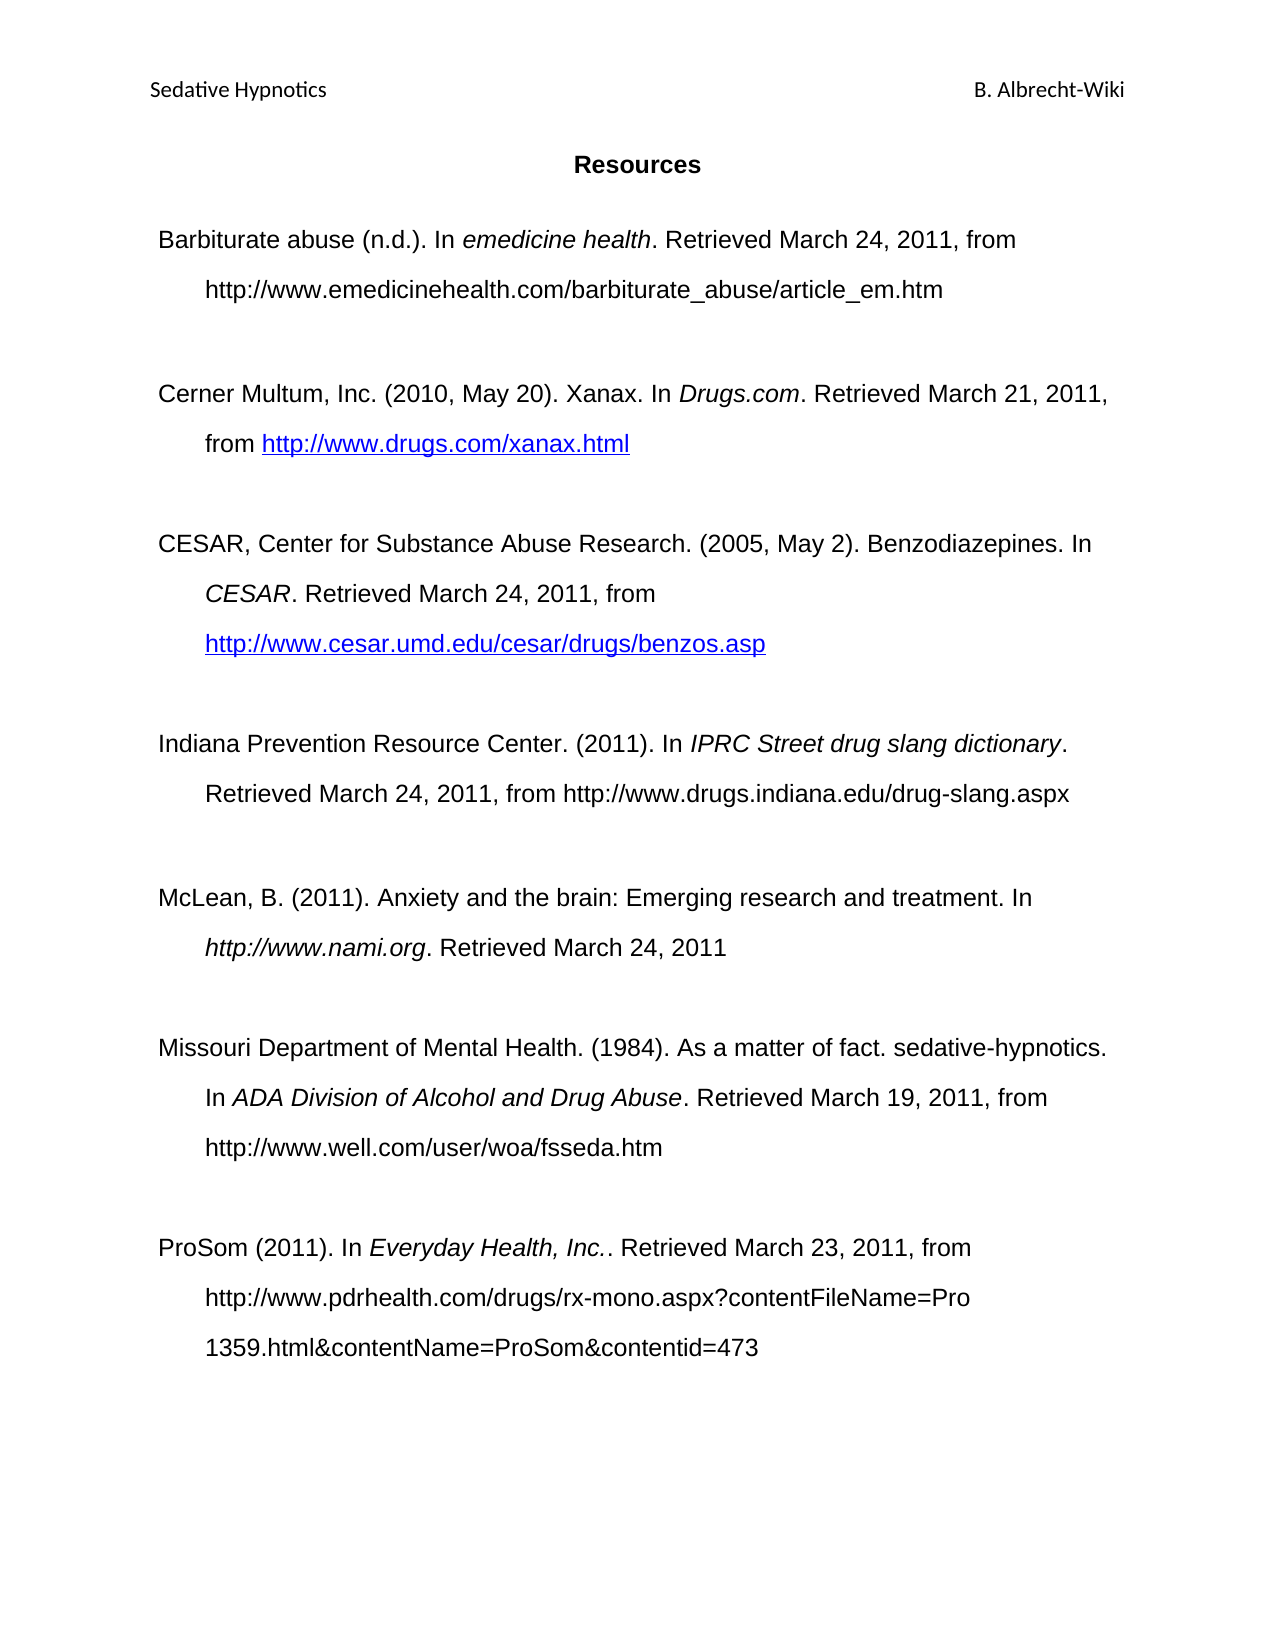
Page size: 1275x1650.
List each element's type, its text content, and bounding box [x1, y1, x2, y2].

text Indiana Prevention Resource Center. (2011). In IPRC Street drug slang dictionary. Retrieved March 24, 2011, from http://www.drugs.indiana.edu/drug-slang.aspx [158, 708, 1125, 808]
text CESAR, Center for Substance Abuse Research. (2005, May 2). Benzodiazepines. In CESAR. Retrieved March 24, 2011, from http://www.cesar.umd.edu/cesar/drugs/benzos.asp [158, 508, 1125, 658]
text Missouri Department of Mental Health. (1984). As a matter of fact. sedative-hypnotics. In ADA Division of Alcohol and Drug Abuse. Retrieved March 19, 2011, from http://www.well.com/user/woa/fsseda.htm [158, 1012, 1125, 1162]
text Resources [150, 150, 1125, 179]
text McLean, B. (2011). Anxiety and the brain: Emerging research and treatment. In http://www.nami.org. Retrieved March 24, 2011 [158, 862, 1125, 962]
text Barbiturate abuse (n.d.). In emedicine health. Retrieved March 24, 2011, from http://www.emedicinehealth.com/barbiturate_abuse/article_em.htm [158, 204, 1125, 304]
text ProSom (2011). In Everyday Health, Inc.. Retrieved March 23, 2011, from http://www.pdrhealth.com/drugs/rx-mono.aspx?contentFileName=Pro 1359.html&contentName=ProSom&contentid=473 [158, 1212, 1125, 1362]
text Cerner Multum, Inc. (2010, May 20). Xanax. In Drugs.com. Retrieved March 21, 2011, from http://www.drugs.com/xanax.html [158, 358, 1125, 458]
